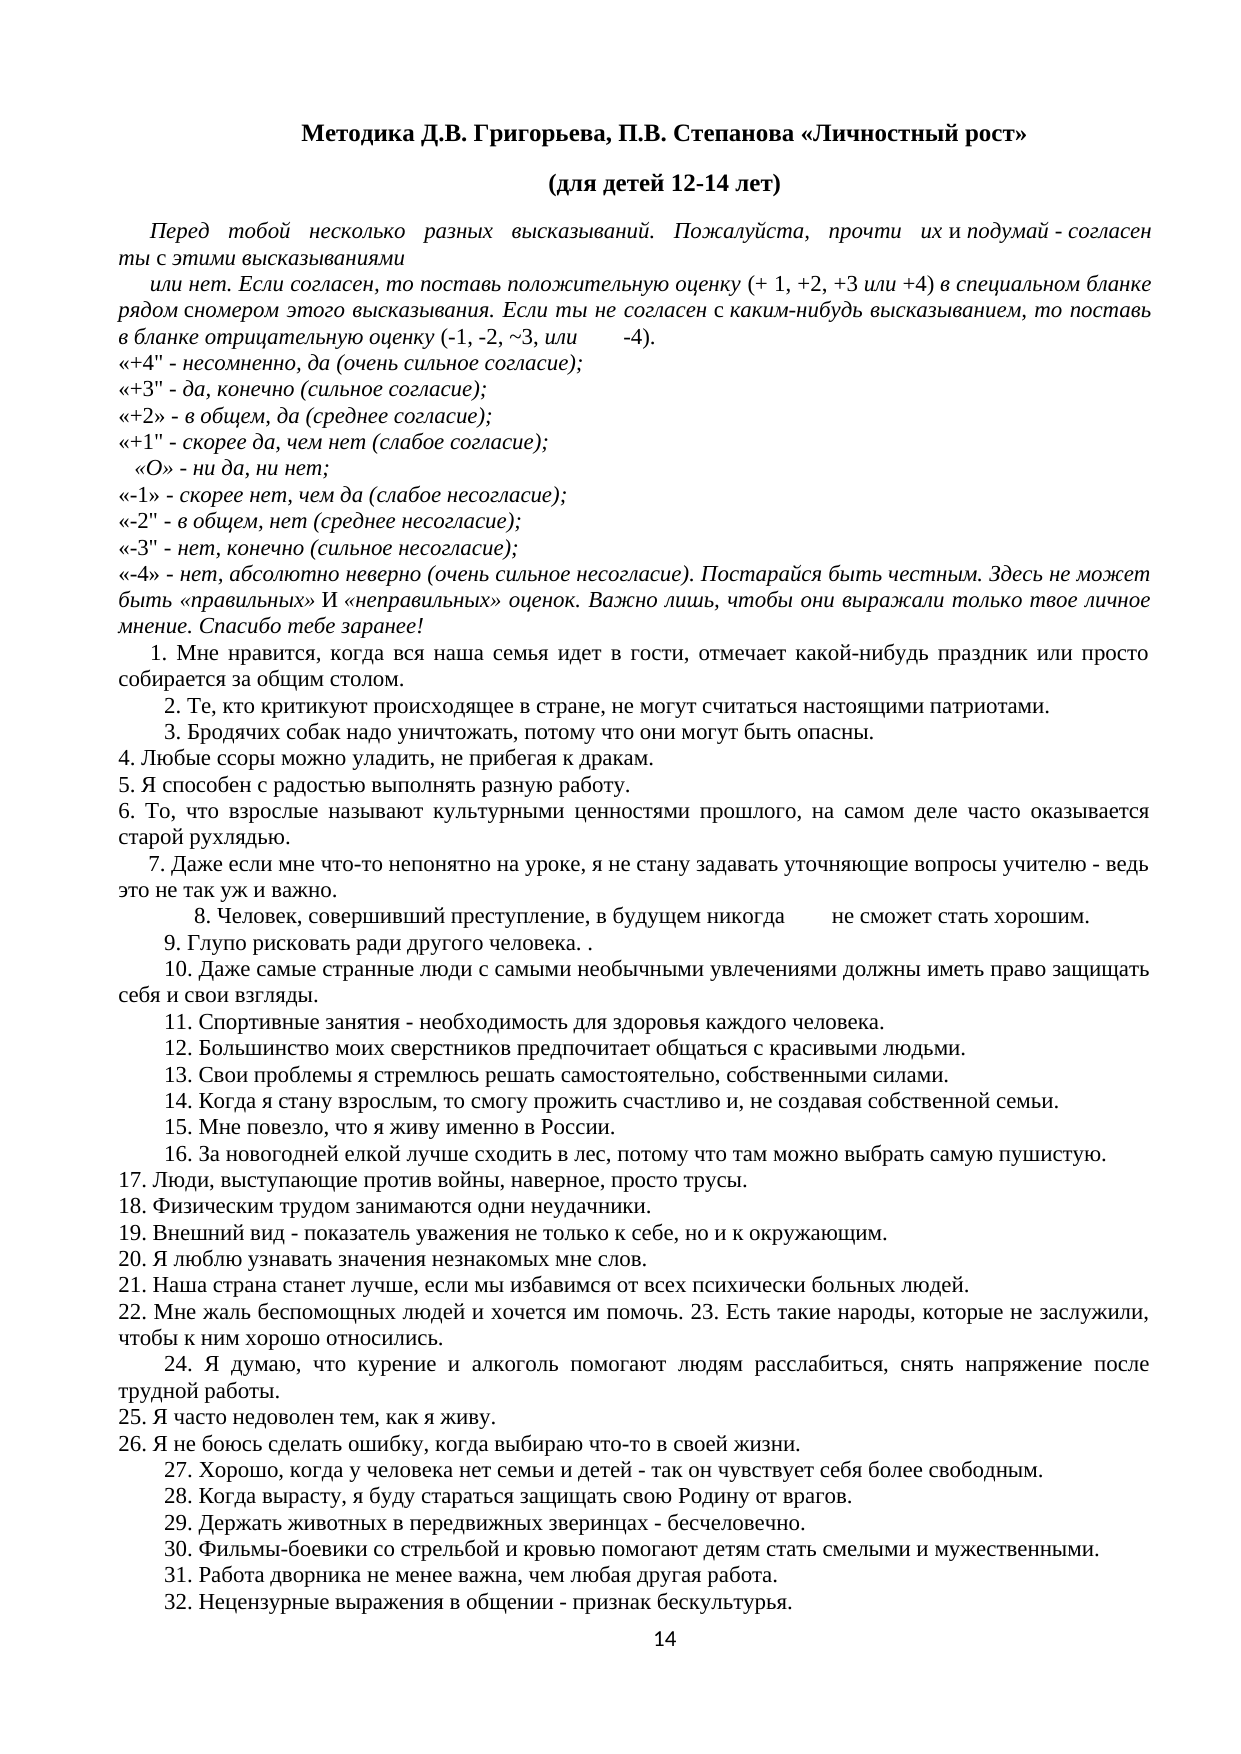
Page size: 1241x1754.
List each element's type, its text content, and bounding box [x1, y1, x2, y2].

text 25. Я часто недоволен тем, как я живу. [118, 1403, 1152, 1429]
text 2. Те, кто критикуют происходящее в стране, не могут считаться настоящими патриотами. [118, 692, 1152, 718]
text Методика Д.В. Григорьева, П.В. Степанова «Личностный рост» [177, 118, 1152, 147]
text 26. Я не боюсь сделать ошибку, когда выбираю что-то в своей жизни. [118, 1429, 1152, 1456]
text «-1» - скорее нет, чем да (слабое несогласие); [118, 481, 1152, 507]
text 24. Я думаю, что курение и алкоголь помогают людям расслабиться, снять напряжение после трудной работы. [118, 1351, 1152, 1403]
text 32. Нецензурные выражения в общении - признак бескультурья. [118, 1588, 1152, 1614]
text 17. Люди, выступающие против войны, наверное, просто трусы. [118, 1166, 1152, 1192]
text 6. То, что взрослые называют культурными ценностями прошлого, на самом деле часто оказывается старой рухлядью. [118, 797, 1152, 850]
text 21. Наша страна станет лучше, если мы избавимся от всех психически больных людей. [118, 1271, 1152, 1298]
text «+1" - скорее да, чем нет (слабое согласие); [118, 428, 1152, 454]
text 12. Большинство моих сверстников предпочитает общаться с красивыми людьми. [118, 1034, 1152, 1061]
text 30. Фильмы-боевики со стрельбой и кровью помогают детям стать смелыми и мужественными. [118, 1535, 1152, 1561]
text 9. Глупо рисковать ради другого человека. . [118, 929, 1152, 955]
text «О» - ни да, ни нет; [118, 454, 1152, 481]
text 11. Спортивные занятия - необходимость для здоровья каждого человека. [118, 1008, 1152, 1034]
text 27. Хорошо, когда у человека нет семьи и детей - так он чувствует себя более свободным. [118, 1456, 1152, 1482]
text 18. Физическим трудом занимаются одни неудачники. [118, 1192, 1152, 1219]
text 22. Мне жаль беспомощных людей и хочется им помочь. 23. Есть такие народы, которые не заслужили, чтобы к ним хорошо относились. [118, 1298, 1152, 1351]
text «+2» - в общем, да (среднее согласие); [118, 402, 1152, 428]
text 14. Когда я стану взрослым, то смогу прожить счастливо и, не создавая собственной семьи. [118, 1087, 1152, 1113]
text 4. Любые ссоры можно уладить, не прибегая к дракам. [118, 744, 1152, 771]
text 19. Внешний вид - показатель уважения не только к себе, но и к окружающим. [118, 1219, 1152, 1245]
text 29. Держать животных в передвижных зверинцах - бесчеловечно. [118, 1509, 1152, 1535]
text 3. Бродячих собак надо уничтожать, потому что они могут быть опасны. [118, 718, 1152, 744]
text «+4" - несомненно, да (очень сильное согласие); [118, 349, 1152, 375]
text Перед тобой несколько разных высказываний. Пожалуйста, прочти их и подумай - согласен ты с этими высказываниями [118, 217, 1152, 270]
text «-2" - в общем, нет (среднее несогласие); [118, 507, 1152, 533]
text 1. Мне нравится, когда вся наша семья идет в гости, отмечает какой-нибудь праздник или просто собирается за общим столом. [118, 639, 1152, 692]
text 15. Мне повезло, что я живу именно в России. [118, 1113, 1152, 1140]
text «+3" - да, конечно (сильное согласие); [118, 375, 1152, 402]
text 28. Когда вырасту, я буду стараться защищать свою Родину от врагов. [118, 1482, 1152, 1509]
text «-4» - нет, абсолютно неверно (очень сильное несогласие). Постарайся быть честным. Здесь не может быть «правильных» И «неправильных» оценок. Важно лишь, чтобы они выражали только твое личное мнение. Спасибо тебе заранее! [118, 560, 1152, 639]
text 31. Работа дворника не менее важна, чем любая другая работа. [118, 1561, 1152, 1588]
text или нет. Если согласен, то поставь положительную оценку (+ 1, +2, +3 или +4) в специальном бланке рядом сномером этого высказывания. Если ты не согласен с каким-нибудь высказыванием, то поставь в бланке отрицательную оценку (-1, -2, ~3, или -4). [118, 270, 1152, 349]
text 16. За новогодней елкой лучше сходить в лес, потому что там можно выбрать самую пушистую. [118, 1140, 1152, 1166]
text «-3" - нет, конечно (сильное несогласие); [118, 533, 1152, 560]
text 10. Даже самые странные люди с самыми необычными увлечениями должны иметь право защищать себя и свои взгляды. [118, 955, 1152, 1008]
text 5. Я способен с радостью выполнять разную работу. [118, 771, 1152, 797]
text 13. Свои проблемы я стремлюсь решать самостоятельно, собственными силами. [118, 1061, 1152, 1087]
text 7. Даже если мне что-то непонятно на уроке, я не стану задавать уточняющие вопросы учителю - ведь это не так уж и важно. [118, 850, 1152, 902]
text 8. Человек, совершивший преступление, в будущем никогда не сможет стать хорошим. [118, 902, 1152, 929]
text (для детей 12-14 лет) [177, 168, 1152, 196]
text 20. Я люблю узнавать значения незнакомых мне слов. [118, 1245, 1152, 1271]
